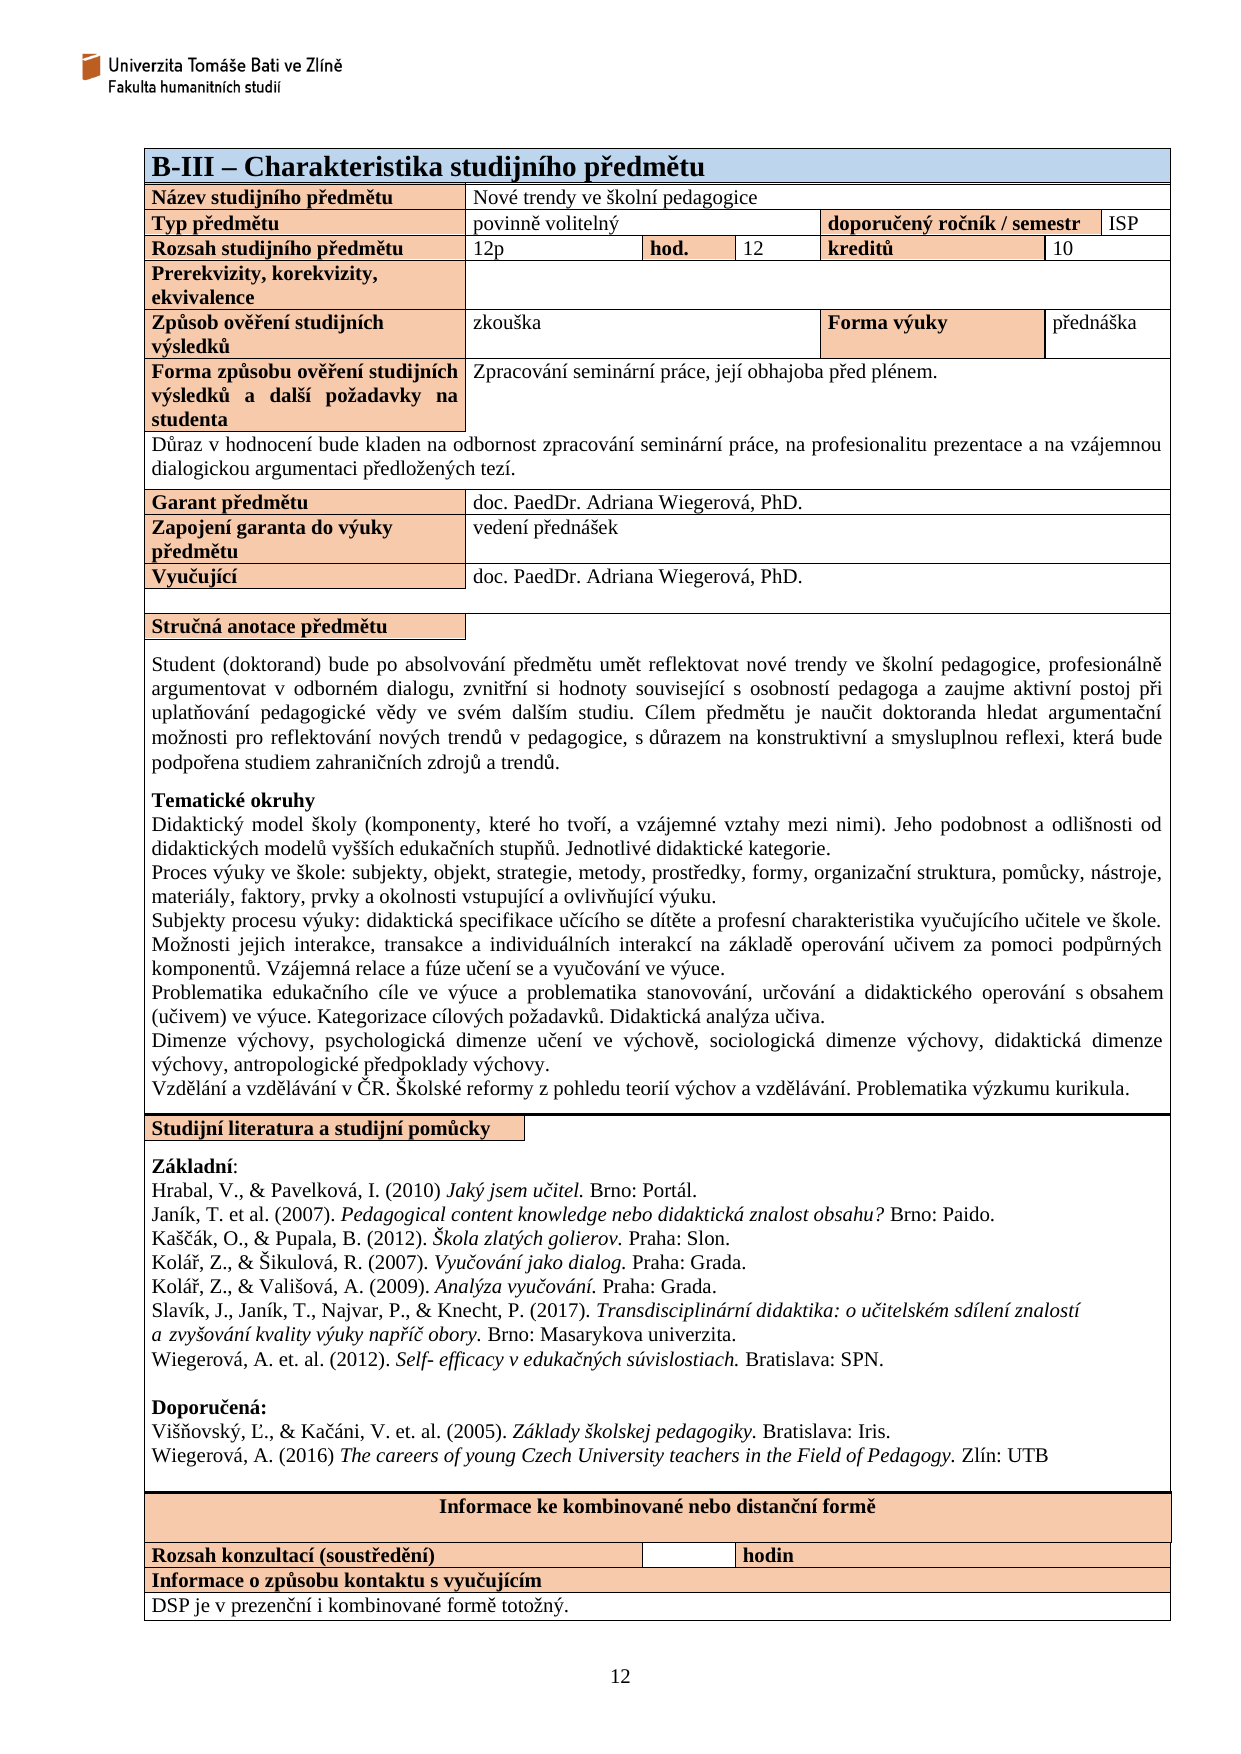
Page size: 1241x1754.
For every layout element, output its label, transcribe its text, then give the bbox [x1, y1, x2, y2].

table_cell Prerekvizity, korekvizity, ekvivalence [145, 261, 465, 309]
table_cell Student (doktorand) bude po absolvování předmětu umět reflektovat nové trendy ve školní pedagogice, profesionálně argumentovat v odborném dialogu, zvnitřní si hodnoty související s osobností pedagoga a zaujme aktivní postoj při uplatňování pedagogické vědy ve svém dalším studiu. Cílem předmětu je naučit doktoranda hledat argumentační možnosti pro reflektování nových trendů v pedagogice, s důrazem na konstruktivní a smysluplnou reflexi, která bude podpořena studiem zahraničních zdrojů a trendů. Tematické okruhy Didaktický model školy (komponenty, které ho tvoří, a vzájemné vztahy mezi nimi). Jeho podobnost a odlišnosti od didaktických modelů vyšších edukačních stupňů. Jednotlivé didaktické kategorie. Proces výuky ve škole: subjekty, objekt, strategie, metody, prostředky, formy, organizační struktura, pomůcky, nástroje, materiály, faktory, prvky a okolnosti vstupující a ovlivňující výuku. Subjekty procesu výuky: didaktická specifikace učícího se dítěte a profesní charakteristika vyučujícího učitele ve škole. Možnosti jejich interakce, transakce a individuálních interakcí na základě operování učivem za pomoci podpůrných komponentů. Vzájemná relace a fúze učení se a vyučování ve výuce. Problematika edukačního cíle ve výuce a problematika stanovování, určování a didaktického operování s obsahem (učivem) ve výuce. Kategorizace cílových požadavků. Didaktická analýza učiva. Dimenze výchovy, psychologická dimenze učení ve výchově, sociologická dimenze výchovy, didaktická dimenze výchovy, antropologické předpoklady výchovy. Vzdělání a vzdělávání v ČR. Školské reformy z pohledu teorií výchov a vzdělávání. Problematika výzkumu kurikula. [145, 639, 1170, 1113]
table_cell Garant předmětu [145, 490, 465, 514]
picture [57, 36, 368, 110]
table_cell Stručná anotace předmětu [145, 614, 465, 638]
table_cell ISP [1102, 210, 1170, 234]
table_cell 12p [466, 236, 642, 259]
table_header B-III – Charakteristika studijního předmětu [145, 149, 1170, 182]
table_cell DSP je v prezenční i kombinované formě totožný. [145, 1593, 1170, 1620]
table_cell [466, 261, 1170, 309]
table_cell hodin [736, 1543, 1170, 1567]
table_cell Informace ke kombinované nebo distanční formě [145, 1494, 1171, 1542]
table_cell Forma způsobu ověření studijních výsledků a další požadavky na studenta [145, 359, 465, 431]
table_cell hod. [643, 236, 735, 259]
table_cell 10 [1046, 236, 1170, 259]
table_cell doc. PaedDr. Adriana Wiegerová, PhD. [466, 564, 1170, 588]
table_cell doc. PaedDr. Adriana Wiegerová, PhD. [466, 490, 1170, 514]
table_cell vedení přednášek [466, 515, 1170, 563]
table_cell Forma výuky [821, 310, 1044, 358]
table_cell Způsob ověření studijních výsledků [145, 310, 465, 358]
table_cell [466, 614, 1170, 638]
table_cell Typ předmětu [145, 210, 465, 234]
table_cell přednáška [1046, 310, 1170, 358]
table_cell 12 [736, 236, 820, 259]
table_cell [145, 588, 1170, 613]
table_cell povinně volitelný [466, 210, 820, 234]
table_cell Rozsah konzultací (soustředění) [145, 1543, 642, 1567]
table_cell doporučený ročník / semestr [821, 210, 1101, 234]
table_cell Informace o způsobu kontaktu s vyučujícím [145, 1568, 1170, 1592]
table_cell Důraz v hodnocení bude kladen na odbornost zpracování seminární práce, na profesionalitu prezentace a na vzájemnou dialogickou argumentaci předložených tezí. [145, 431, 1170, 489]
table_cell [525, 1116, 1170, 1140]
table_cell Studijní literatura a studijní pomůcky [145, 1116, 524, 1140]
table_cell kreditů [821, 236, 1044, 259]
table_cell Základní: Hrabal, V., & Pavelková, I. (2010) Jaký jsem učitel. Brno: Portál. Janík, T. et al. (2007). Pedagogical content knowledge nebo didaktická znalost obsahu? Brno: Paido. Kaščák, O., & Pupala, B. (2012). Škola zlatých golierov. Praha: Slon. Kolář, Z., & Šikulová, R. (2007). Vyučování jako dialog. Praha: Grada. Kolář, Z., & Vališová, A. (2009). Analýza vyučování. Praha: Grada. Slavík, J., Janík, T., Najvar, P., & Knecht, P. (2017). Transdisciplinární didaktika: o učitelském sdílení znalostí a zvyšování kvality výuky napříč obory. Brno: Masarykova univerzita. Wiegerová, A. et. al. (2012). Self- efficacy v edukačných súvislostiach. Bratislava: SPN. Doporučená: Višňovský, Ľ., & Kačáni, V. et. al. (2005). Základy školskej pedagogiky. Bratislava: Iris. Wiegerová, A. (2016) The careers of young Czech University teachers in the Field of Pedagogy. Zlín: UTB [145, 1140, 1170, 1491]
table_cell Vyučující [145, 564, 465, 588]
table_cell Název studijního předmětu [145, 185, 465, 209]
table_cell Zpracování seminární práce, její obhajoba před plénem. [466, 359, 1170, 431]
table_cell zkouška [466, 310, 820, 358]
table_cell [643, 1543, 735, 1567]
table_cell Zapojení garanta do výuky předmětu [145, 515, 465, 563]
table_cell Rozsah studijního předmětu [145, 236, 465, 259]
table_cell Nové trendy ve školní pedagogice [466, 185, 1170, 209]
